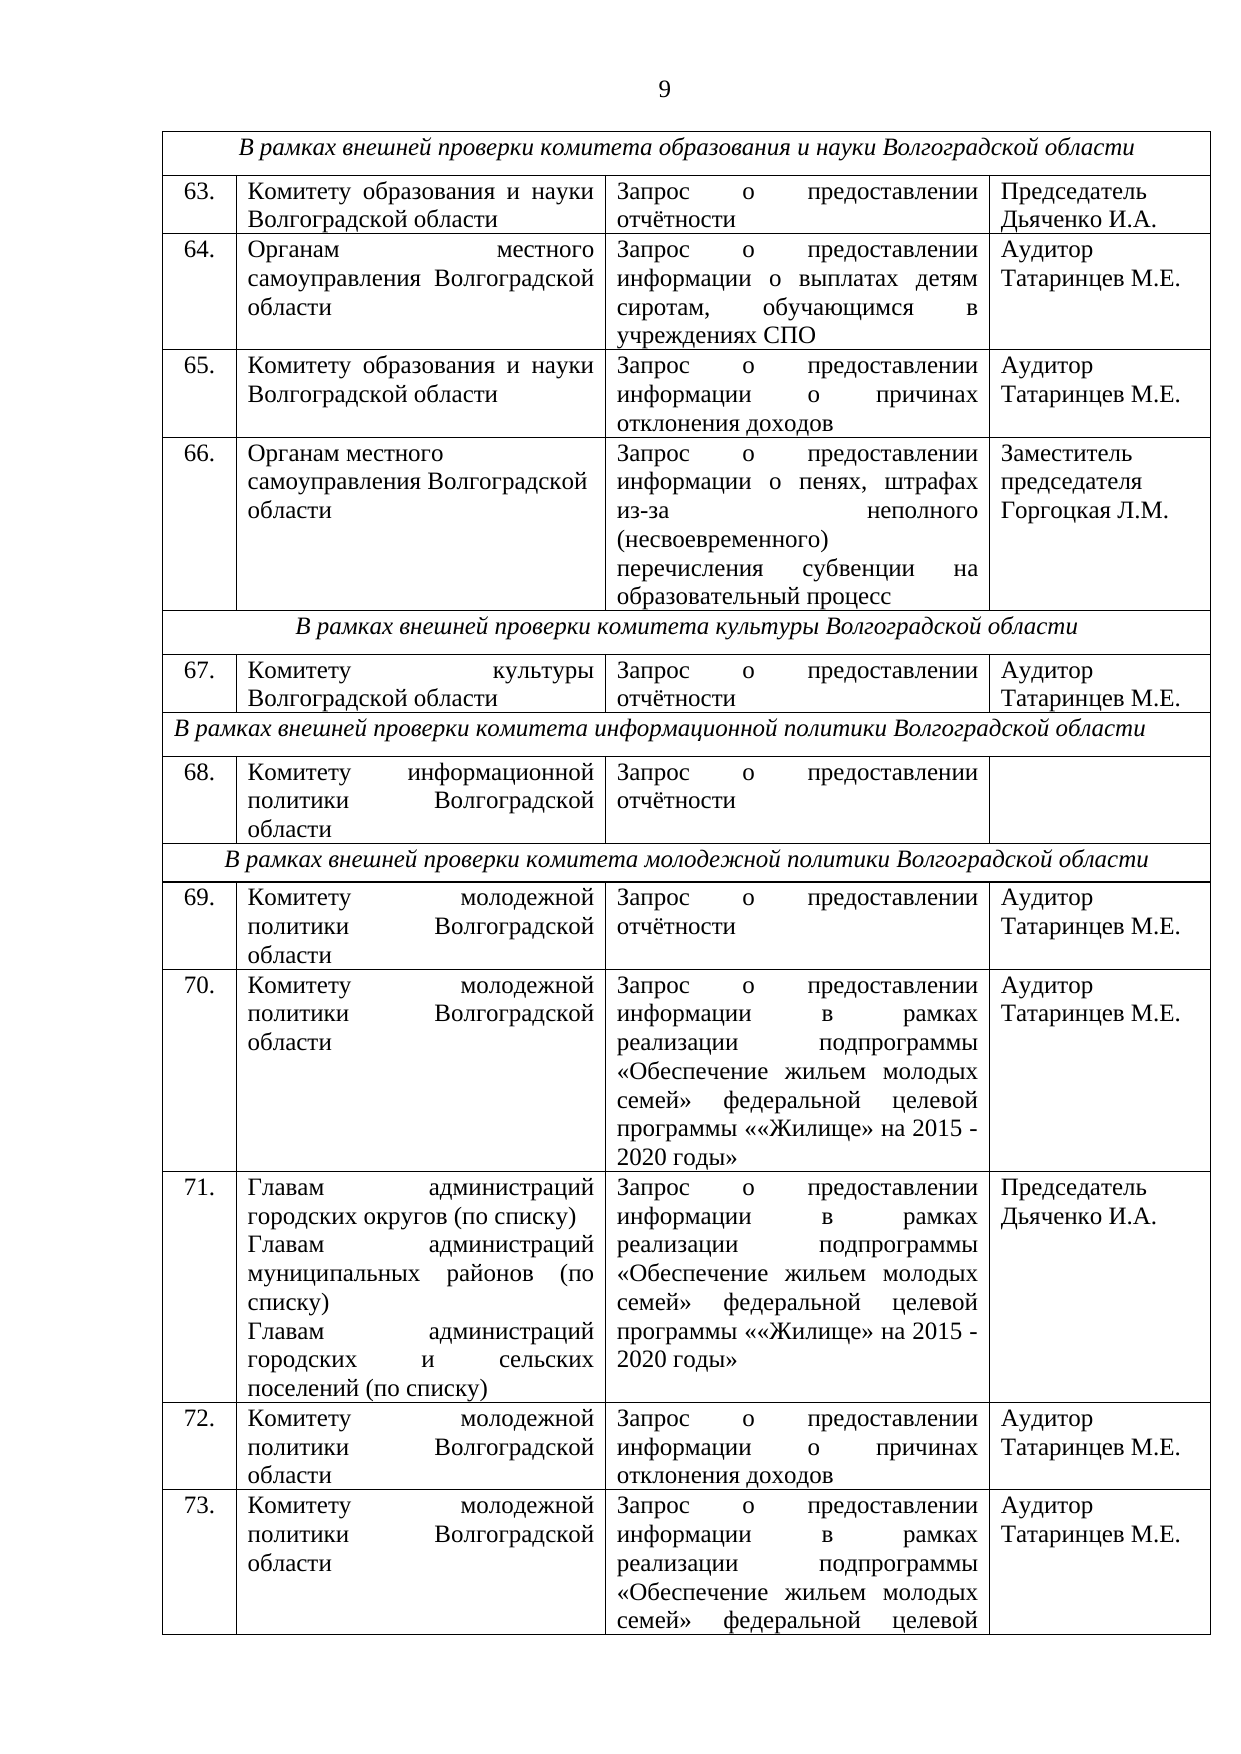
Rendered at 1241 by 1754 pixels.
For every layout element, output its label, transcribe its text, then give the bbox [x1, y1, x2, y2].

table_cell Комитету молодежной политики Волгоградской области [237, 883, 605, 969]
table_cell 65. [163, 350, 236, 437]
table_cell Запрос о предоставлении отчётности [606, 655, 989, 712]
table_cell 66. [163, 438, 236, 610]
table_cell Заместитель председателя Горгоцкая Л.М. [990, 438, 1210, 610]
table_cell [237, 1490, 605, 1634]
table_cell 73. [163, 1490, 236, 1634]
table_cell 63. [163, 176, 236, 233]
table_cell Аудитор Татаринцев М.Е. [990, 655, 1210, 712]
table_cell Аудитор Татаринцев М.Е. [990, 883, 1210, 969]
table_cell Органам местного самоуправления Волгоградской области [237, 438, 605, 610]
table_cell Комитету культуры Волгоградской области [237, 655, 605, 712]
table_cell Органам местного самоуправления Волгоградской области [237, 234, 605, 349]
table_cell В рамках внешней проверки комитета информационной политики Волгоградской области [163, 713, 1210, 756]
table_cell Запрос о предоставлении отчётности [606, 176, 989, 233]
table_cell 67. [163, 655, 236, 712]
table_cell 70. [163, 970, 236, 1171]
table_cell Председатель Дьяченко И.А. [990, 1172, 1210, 1402]
table_cell В рамках внешней проверки комитета культуры Волгоградской области [163, 611, 1210, 654]
table_cell Запрос о предоставлении отчётности [606, 883, 989, 969]
table_cell Комитету образования и науки Волгоградской области [237, 350, 605, 437]
table_cell Запрос о предоставлении отчётности [606, 757, 989, 843]
table_cell 72. [163, 1403, 236, 1489]
table_cell Комитету информационной политики Волгоградской области [237, 757, 605, 843]
table_cell 71. [163, 1172, 236, 1402]
table_cell В рамках внешней проверки комитета образования и науки Волгоградской области [163, 132, 1210, 175]
table_cell Аудитор Татаринцев М.Е. [990, 234, 1210, 349]
table_cell Комитету образования и науки Волгоградской области [237, 176, 605, 233]
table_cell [606, 1490, 989, 1634]
table_cell Комитету молодежной политики Волгоградской области [237, 1403, 605, 1489]
table_cell [990, 757, 1210, 843]
table_cell Комитету молодежной политики Волгоградской области [237, 970, 605, 1171]
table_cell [990, 1490, 1210, 1634]
table_cell Аудитор Татаринцев М.Е. [990, 970, 1210, 1171]
table_cell В рамках внешней проверки комитета молодежной политики Волгоградской области [163, 844, 1210, 881]
table_cell Председатель Дьяченко И.А. [990, 176, 1210, 233]
table_cell Запрос о предоставлении информации о причинах отклонения доходов [606, 1403, 989, 1489]
table_cell Аудитор Татаринцев М.Е. [990, 350, 1210, 437]
table_cell 68. [163, 757, 236, 843]
table_cell 64. [163, 234, 236, 349]
table_cell Аудитор Татаринцев М.Е. [990, 1403, 1210, 1489]
table_cell Запрос о предоставлении информации о выплатах детям сиротам, обучающимся в учреждениях СПО [606, 234, 989, 349]
table_cell 69. [163, 883, 236, 969]
table_cell Запрос о предоставлении информации о причинах отклонения доходов [606, 350, 989, 437]
table_cell Запрос о предоставлении информации о пенях, штрафах из-за неполного (несвоевременного) перечисления субвенции на образовательный процесс [606, 438, 989, 610]
